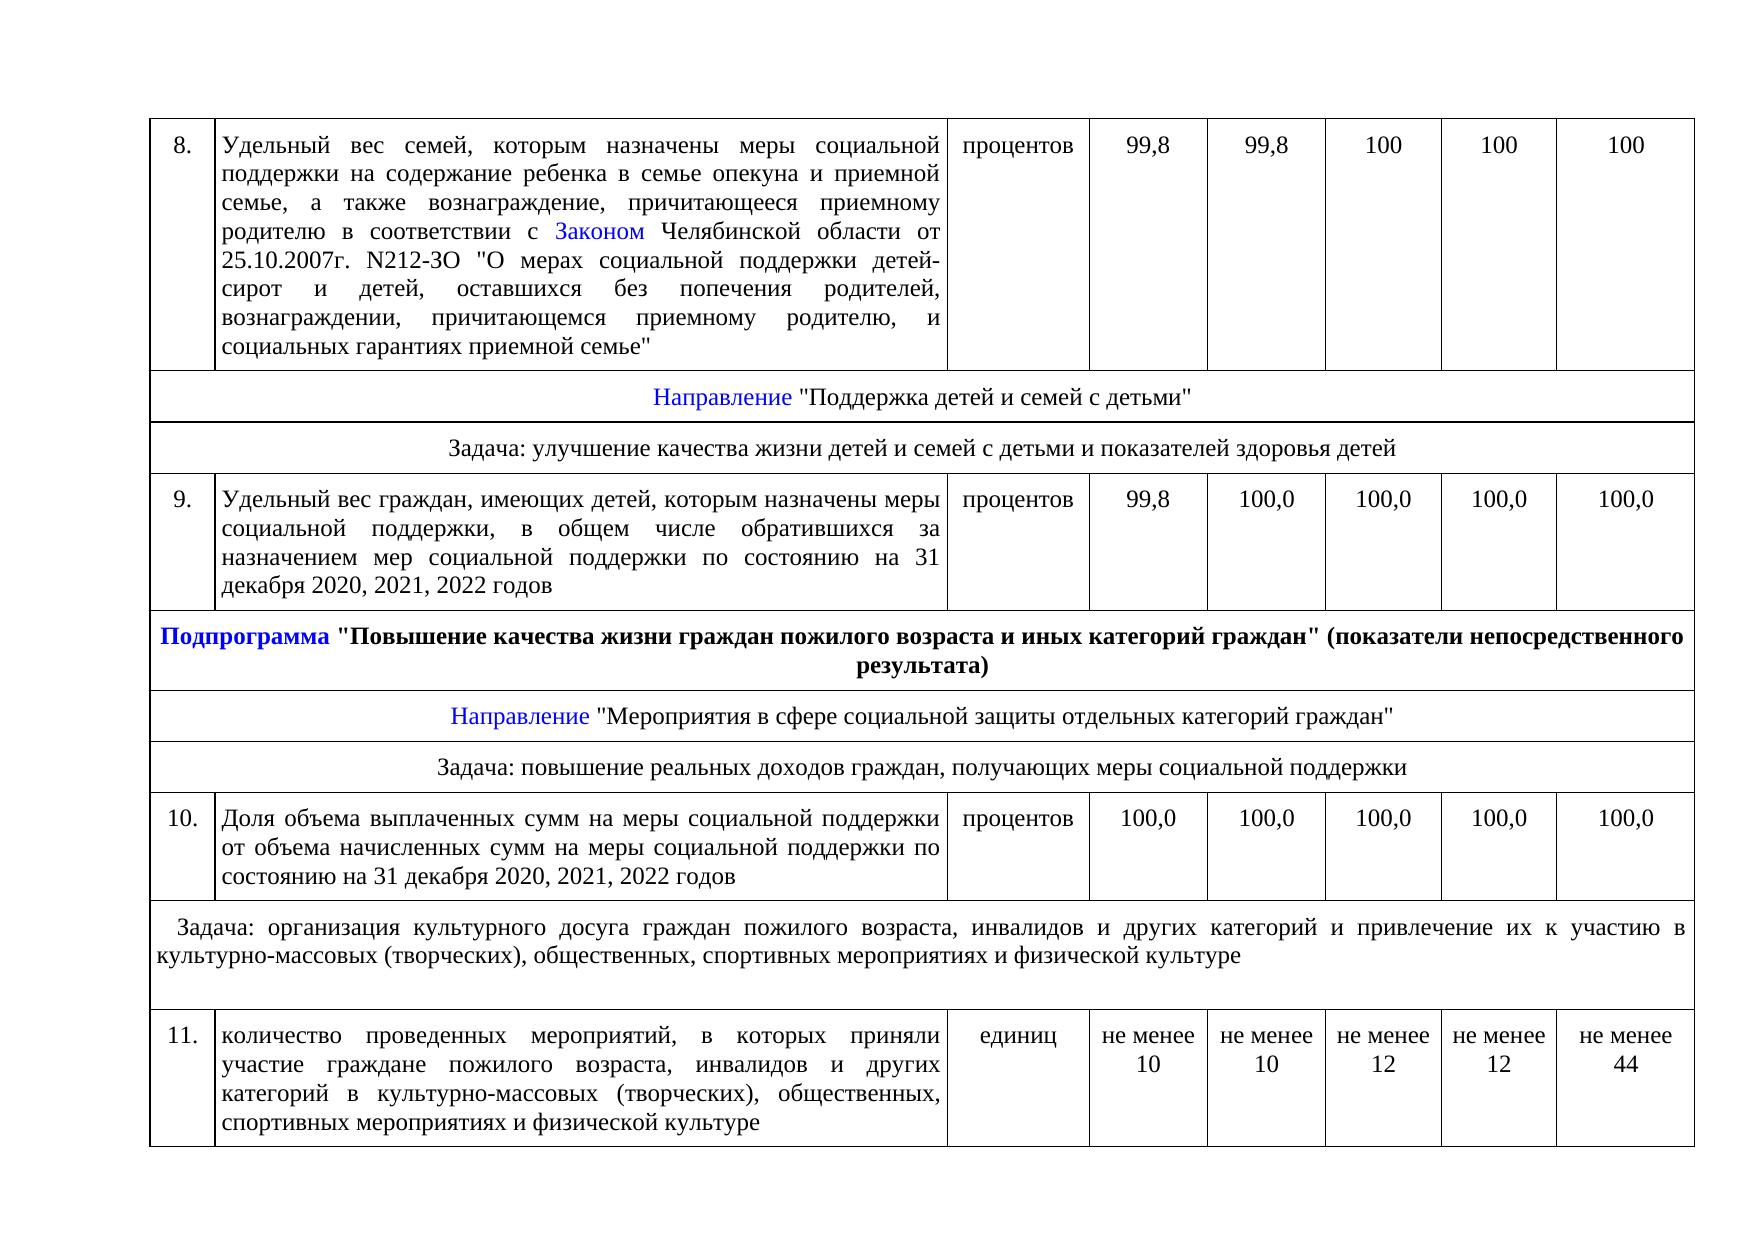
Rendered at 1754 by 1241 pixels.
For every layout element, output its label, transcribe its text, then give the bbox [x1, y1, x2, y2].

table_cell 100 [1442, 119, 1556, 370]
table_cell 8. [151, 119, 214, 370]
table_cell Задача: улучшение качества жизни детей и семей с детьми и показателей здоровья детей [151, 423, 1694, 472]
table_cell единиц [948, 1010, 1089, 1146]
table_cell 100,0 [1208, 474, 1325, 610]
table_cell процентов [948, 119, 1089, 370]
table_cell не менее 10 [1090, 1010, 1207, 1146]
table_cell 100 [1326, 119, 1441, 370]
table_cell 10. [151, 793, 214, 900]
table_cell Задача: организация культурного досуга граждан пожилого возраста, инвалидов и других категорий и привлечение их к участию в культурно-массовых (творческих), общественных, спортивных мероприятиях и физической культуре [151, 901, 1694, 1009]
table_cell Задача: повышение реальных доходов граждан, получающих меры социальной поддержки [151, 742, 1694, 792]
table_cell процентов [948, 474, 1089, 610]
table_cell количество проведенных мероприятий, в которых приняли участие граждане пожилого возраста, инвалидов и других категорий в культурно-массовых (творческих), общественных, спортивных мероприятиях и физической культуре [216, 1010, 947, 1146]
table_cell 100,0 [1090, 793, 1207, 900]
table_cell 100,0 [1557, 474, 1694, 610]
table_cell 99,8 [1090, 119, 1207, 370]
table_cell Доля объема выплаченных сумм на меры социальной поддержки от объема начисленных сумм на меры социальной поддержки по состоянию на 31 декабря 2020, 2021, 2022 годов [216, 793, 947, 900]
table_cell Подпрограмма "Повышение качества жизни граждан пожилого возраста и иных категорий граждан" (показатели непосредственного результата) [151, 611, 1694, 689]
table_cell не менее 10 [1208, 1010, 1325, 1146]
table_cell 100,0 [1442, 793, 1556, 900]
table_cell 9. [151, 474, 214, 610]
table_cell 11. [151, 1010, 214, 1146]
table_cell 99,8 [1090, 474, 1207, 610]
table_cell 100,0 [1557, 793, 1694, 900]
table_cell Удельный вес семей, которым назначены меры социальной поддержки на содержание ребенка в семье опекуна и приемной семье, а также вознаграждение, причитающееся приемному родителю в соответствии с Законом Челябинской области от 25.10.2007г. N212-ЗО "О мерах социальной поддержки детей-сирот и детей, оставшихся без попечения родителей, вознаграждении, причитающемся приемному родителю, и социальных гарантиях приемной семье" [216, 119, 947, 370]
table_cell процентов [948, 793, 1089, 900]
table_cell не менее 44 [1557, 1010, 1694, 1146]
table_cell 100,0 [1442, 474, 1556, 610]
table_cell 99,8 [1208, 119, 1325, 370]
table_cell 100,0 [1326, 474, 1441, 610]
table_cell не менее 12 [1326, 1010, 1441, 1146]
table_cell 100,0 [1326, 793, 1441, 900]
table_cell 100,0 [1208, 793, 1325, 900]
table_cell Удельный вес граждан, имеющих детей, которым назначены меры социальной поддержки, в общем числе обратившихся за назначением мер социальной поддержки по состоянию на 31 декабря 2020, 2021, 2022 годов [216, 474, 947, 610]
table_cell Направление "Поддержка детей и семей с детьми" [151, 371, 1694, 421]
table_cell 100 [1557, 119, 1694, 370]
table_cell не менее 12 [1442, 1010, 1556, 1146]
table_cell Направление "Мероприятия в сфере социальной защиты отдельных категорий граждан" [151, 691, 1694, 741]
